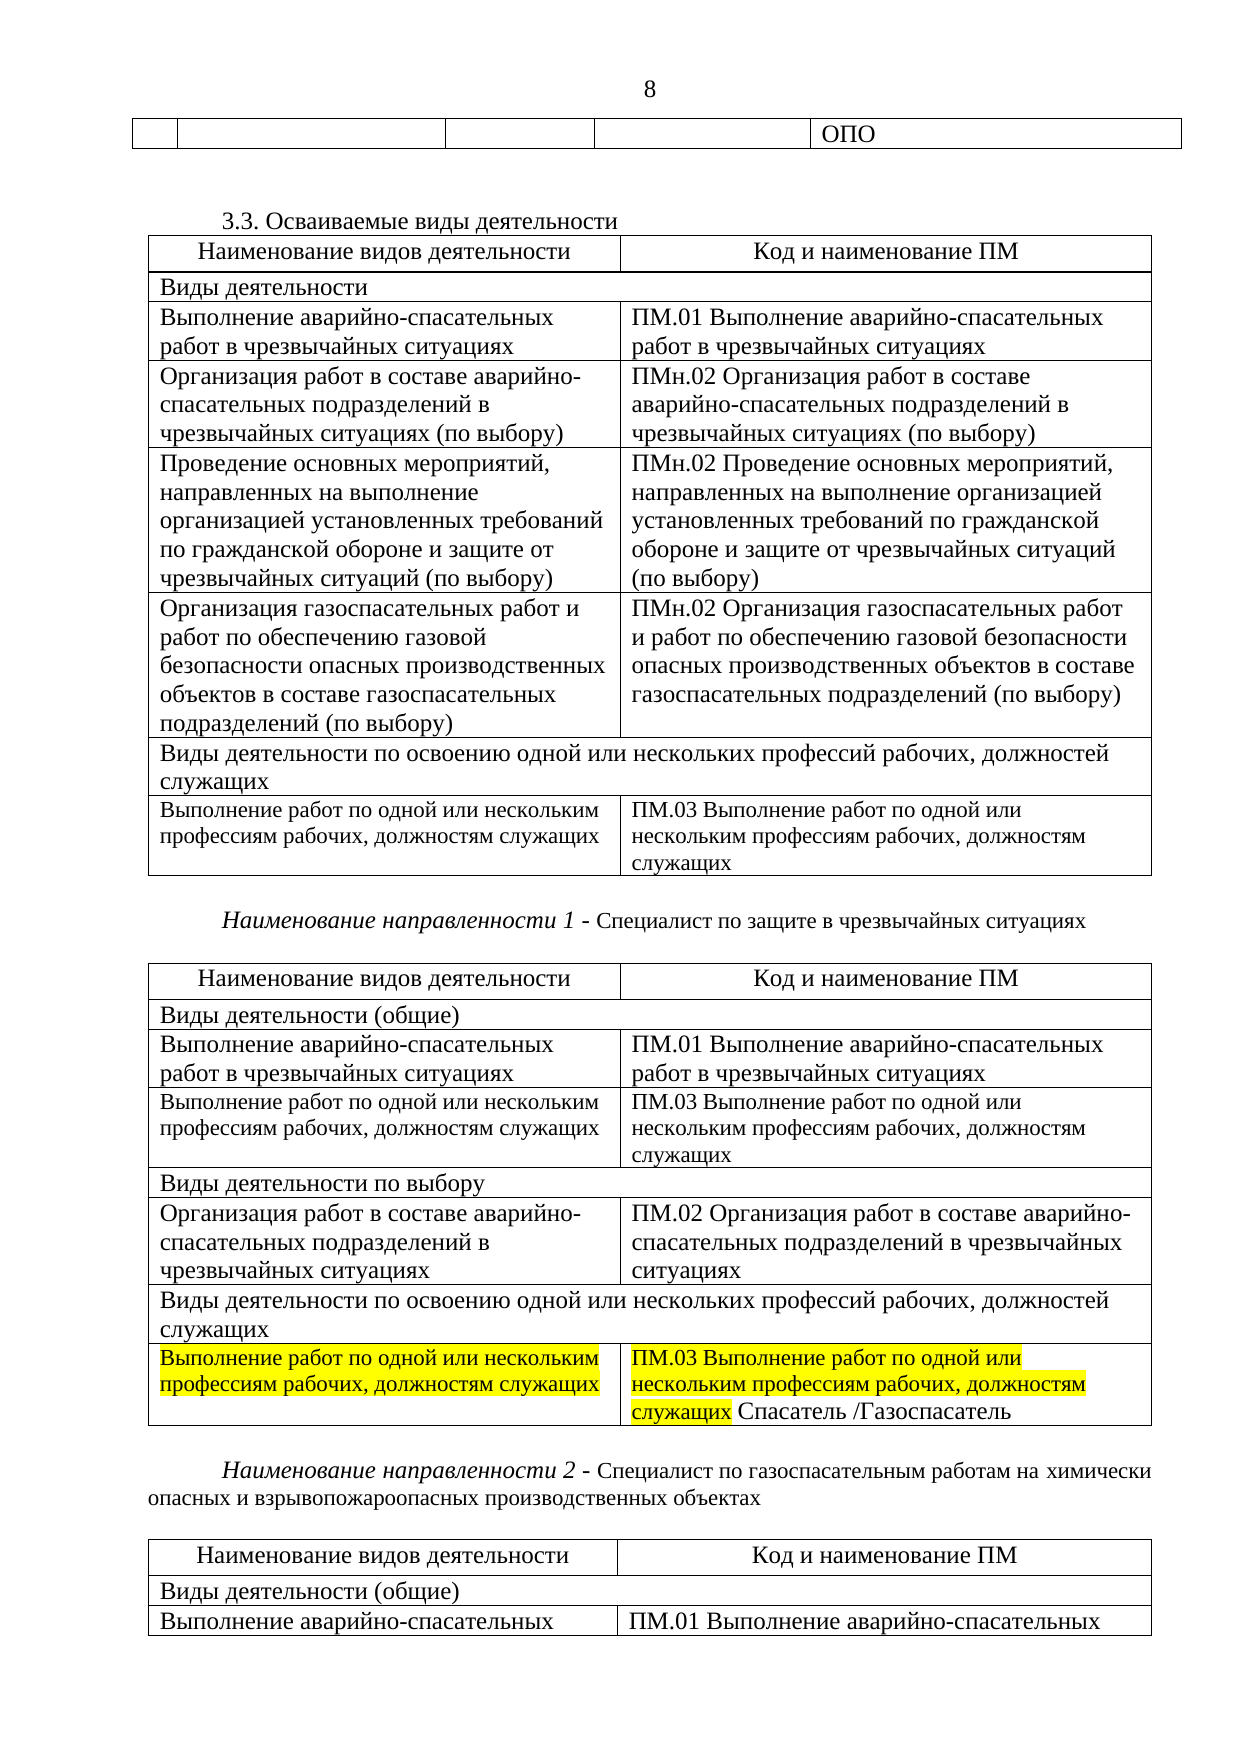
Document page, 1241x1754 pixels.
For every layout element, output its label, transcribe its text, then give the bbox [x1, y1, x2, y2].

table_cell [178, 119, 445, 148]
table_cell Виды деятельности (общие) [149, 1000, 1151, 1028]
table_cell ПМ.01 Выполнение аварийно-спасательных работ в чрезвычайных ситуациях [621, 302, 1151, 360]
table_cell ПМ.02 Организация работ в составе аварийно-спасательных подразделений в чрезвычайных ситуациях [621, 1198, 1151, 1284]
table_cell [595, 119, 810, 148]
table_cell 3 [133, 119, 177, 148]
table_cell ПМ.03 Выполнение работ по одной или нескольким профессиям рабочих, должностям служащих [621, 1088, 1151, 1167]
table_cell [618, 1606, 1151, 1634]
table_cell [446, 119, 594, 148]
text 3.3. Осваиваемые виды деятельности [148, 206, 1152, 235]
table_cell Выполнение аварийно-спасательных работ в чрезвычайных ситуациях [149, 1030, 620, 1087]
table_header Код и наименование ПМ [618, 1540, 1151, 1575]
table_cell Выполнение работ по одной или нескольким профессиям рабочих, должностям служащих [149, 796, 620, 875]
table_header Код и наименование ПМ [621, 964, 1151, 999]
table_cell ПМ.03 Выполнение работ по одной или нескольким профессиям рабочих, должностям служащих [621, 796, 1151, 875]
table_cell Выполнение аварийно-спасательных работ в чрезвычайных ситуациях [149, 302, 620, 360]
text Наименование направленности 2 - Специалист по газоспасательным работам на химически опасных и взрывопожароопасных производственных объектах [148, 1455, 1152, 1510]
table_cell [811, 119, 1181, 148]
table_header Наименование видов деятельности [149, 964, 620, 999]
table_header Наименование видов деятельности [149, 236, 620, 271]
table_cell Виды деятельности по освоению одной или нескольких профессий рабочих, должностей служащих [149, 738, 1151, 795]
table_cell Проведение основных мероприятий, направленных на выполнение организацией установленных требований по гражданской обороне и защите от чрезвычайных ситуаций (по выбору) [149, 448, 620, 592]
table_cell Виды деятельности по освоению одной или нескольких профессий рабочих, должностей служащих [149, 1285, 1151, 1343]
table_cell ПМ.01 Выполнение аварийно-спасательных работ в чрезвычайных ситуациях [621, 1030, 1151, 1087]
table_header Код и наименование ПМ [621, 236, 1151, 271]
table_cell Виды деятельности (общие) [149, 1576, 1151, 1605]
table_cell ПМ.03 Выполнение работ по одной или нескольким профессиям рабочих, должностям служащих Спасатель /Газоспасатель [621, 1344, 1151, 1425]
table_cell Организация газоспасательных работ и работ по обеспечению газовой безопасности опасных производственных объектов в составе газоспасательных подразделений (по выбору) [149, 593, 620, 737]
table_header Наименование видов деятельности [149, 1540, 617, 1575]
table_cell ПМн.02 Организация газоспасательных работ и работ по обеспечению газовой безопасности опасных производственных объектов в составе газоспасательных подразделений (по выбору) [621, 593, 1151, 737]
table_cell Организация работ в составе аварийно-спасательных подразделений в чрезвычайных ситуациях (по выбору) [149, 361, 620, 447]
table_cell Выполнение работ по одной или нескольким профессиям рабочих, должностям служащих [149, 1344, 620, 1425]
table_cell Виды деятельности [149, 273, 1151, 301]
table_cell Выполнение работ по одной или нескольким профессиям рабочих, должностям служащих [149, 1088, 620, 1167]
table_cell Организация работ в составе аварийно-спасательных подразделений в чрезвычайных ситуациях [149, 1198, 620, 1284]
text Наименование направленности 1 - Специалист по защите в чрезвычайных ситуациях [148, 905, 1152, 934]
table_cell ПМн.02 Организация работ в составе аварийно-спасательных подразделений в чрезвычайных ситуациях (по выбору) [621, 361, 1151, 447]
table_cell Виды деятельности по выбору [149, 1168, 1151, 1197]
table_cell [149, 1606, 617, 1634]
table_cell ПМн.02 Проведение основных мероприятий, направленных на выполнение организацией установленных требований по гражданской обороне и защите от чрезвычайных ситуаций (по выбору) [621, 448, 1151, 592]
